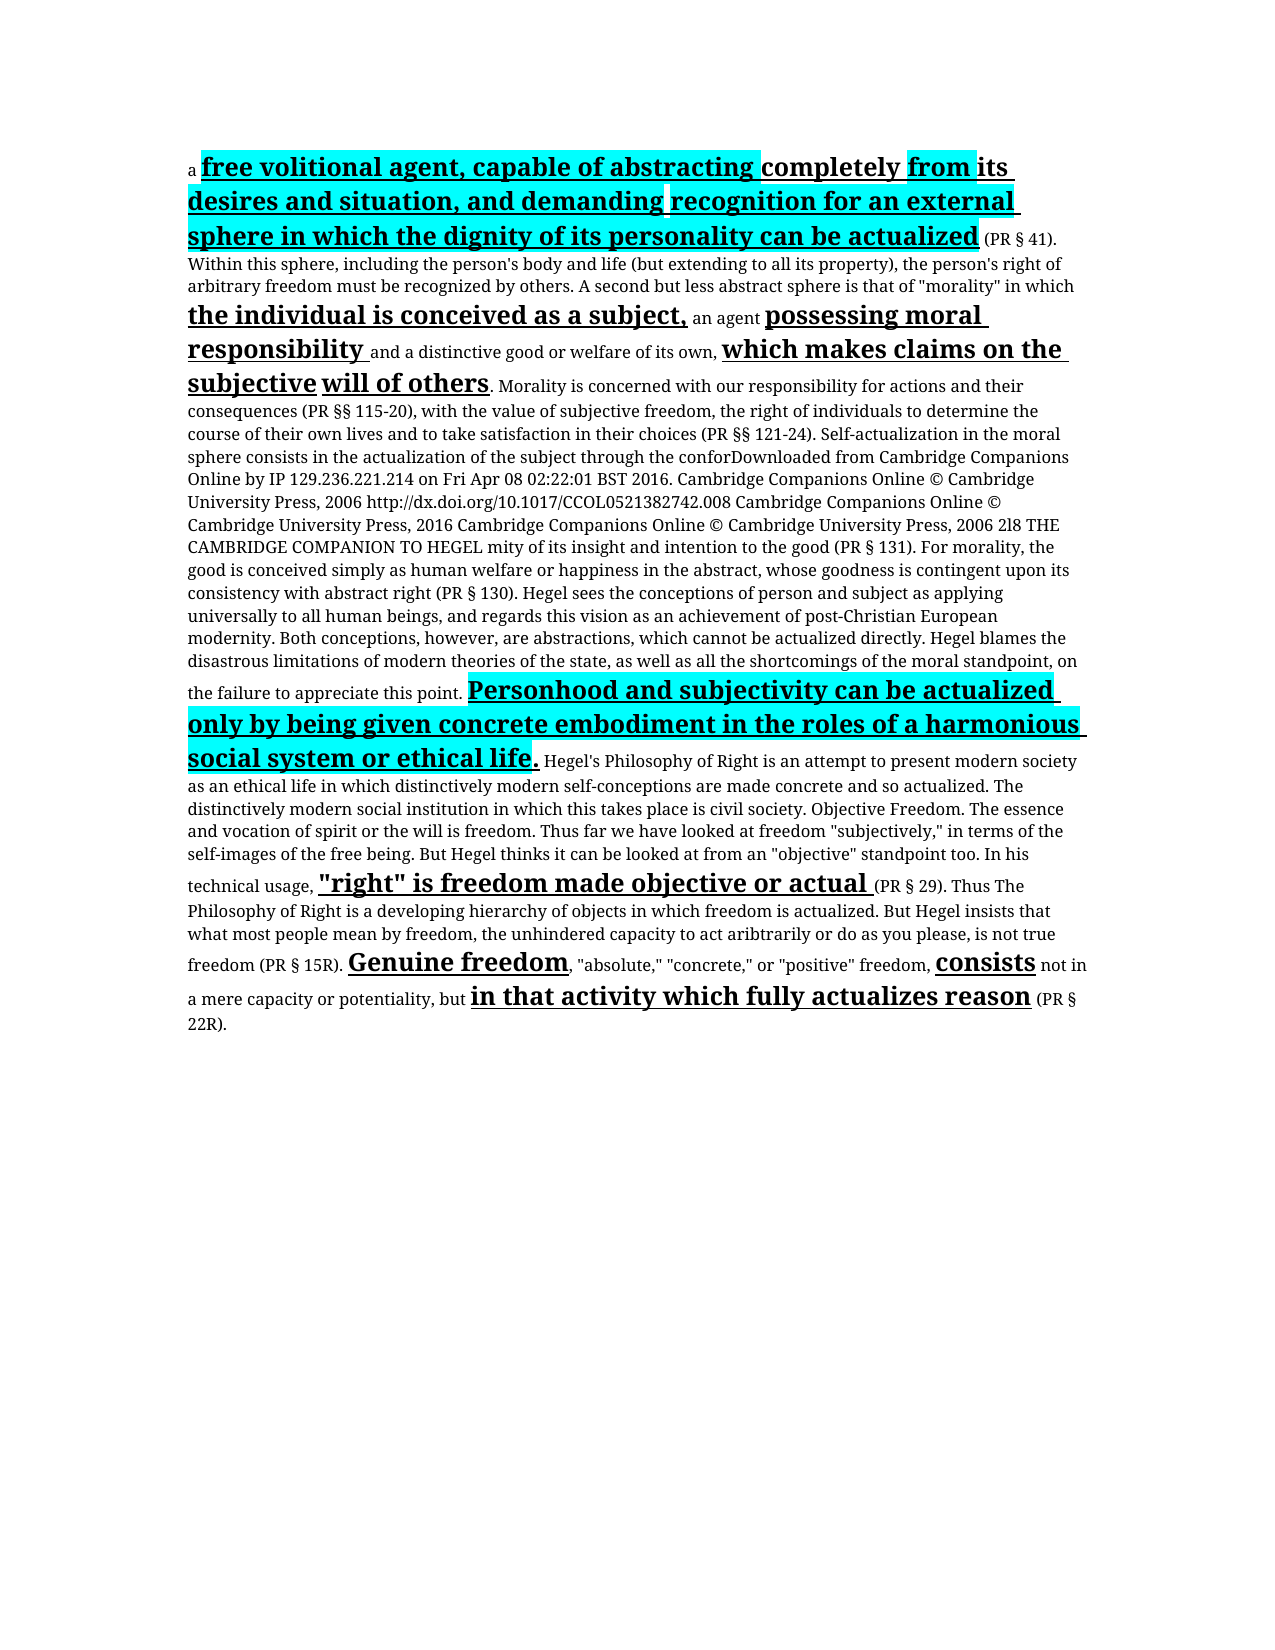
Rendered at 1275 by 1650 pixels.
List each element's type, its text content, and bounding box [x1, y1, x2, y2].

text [187, 150, 1087, 735]
